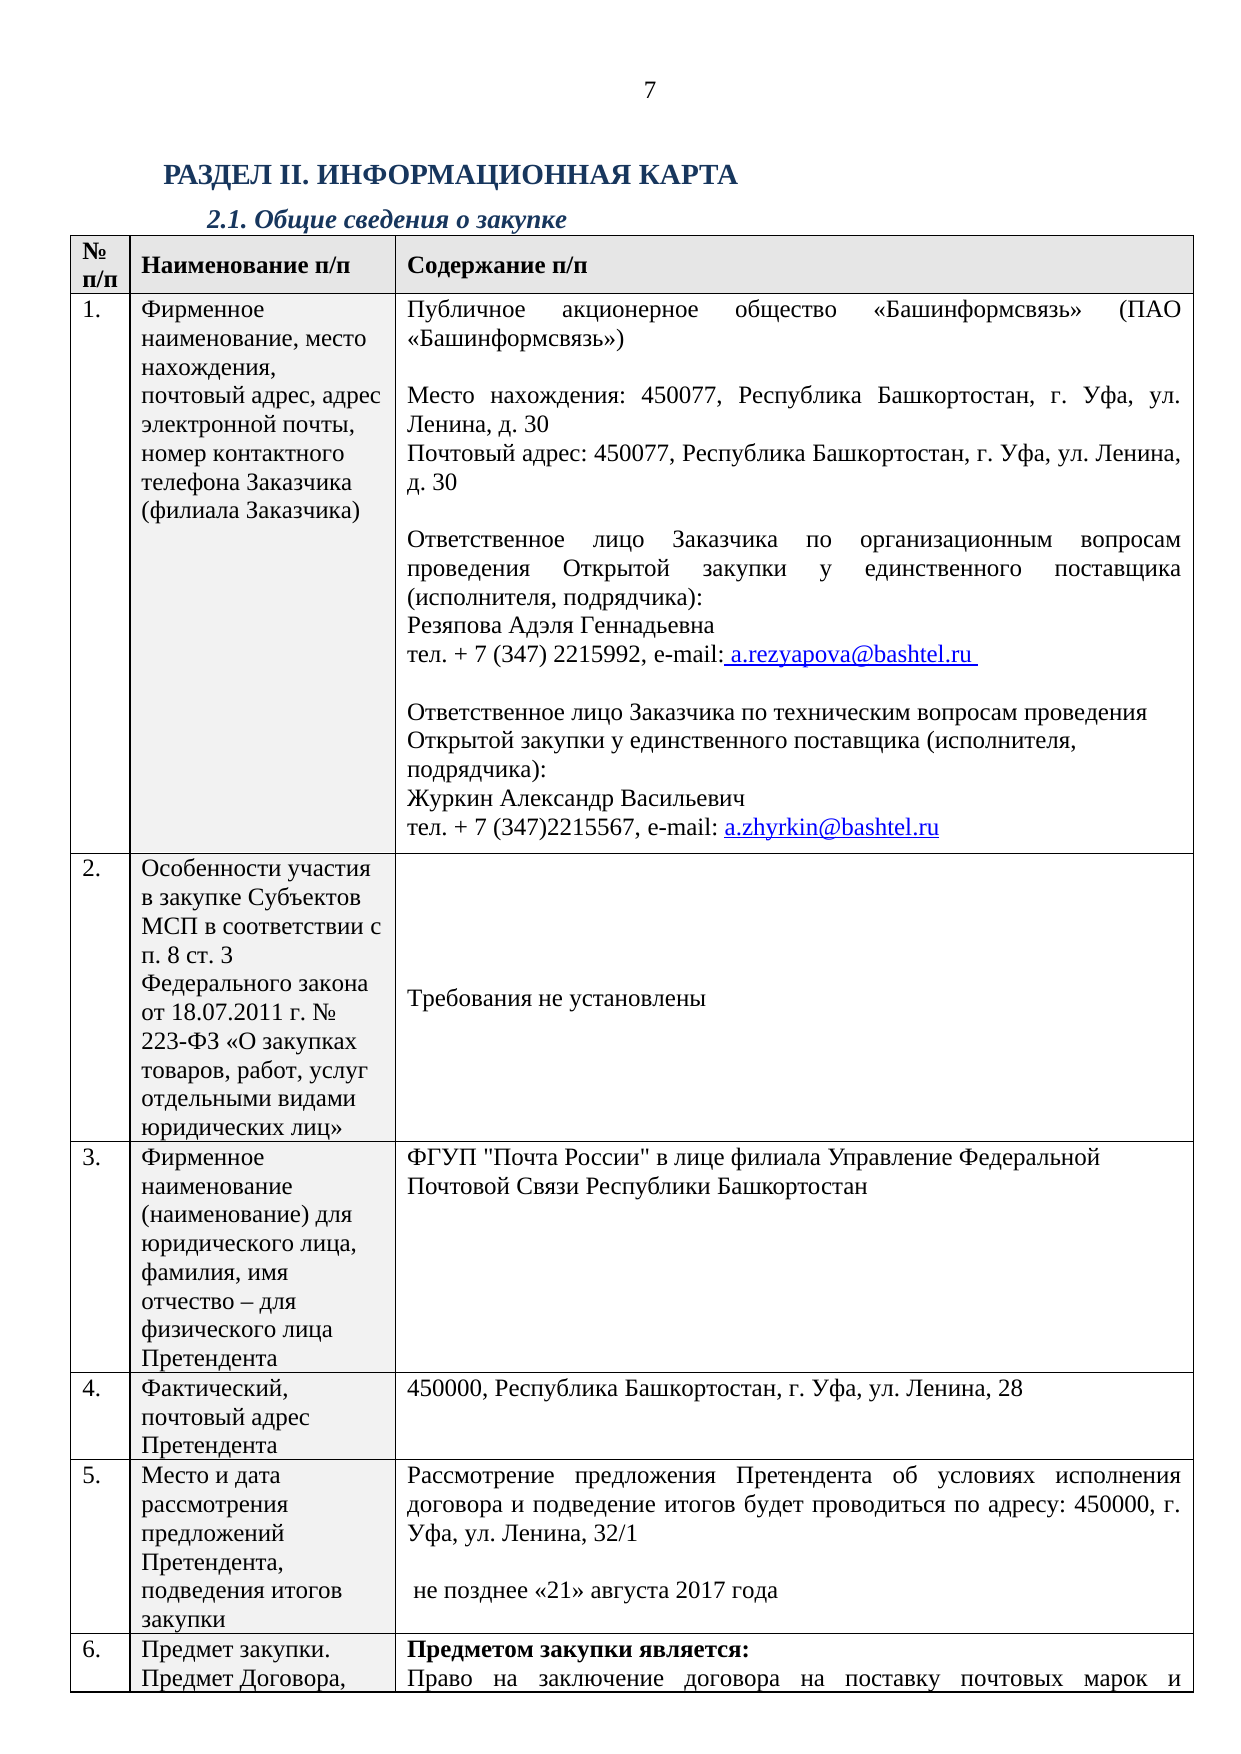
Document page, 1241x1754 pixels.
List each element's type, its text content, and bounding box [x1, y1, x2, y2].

table_cell [71, 294, 129, 852]
subtitle 2.1. Общие сведения о закупке [207, 203, 1181, 235]
table_cell [71, 1373, 129, 1459]
table_cell [71, 1634, 129, 1691]
table_cell Фирменное наименование, место нахождения, почтовый адрес, адрес электронной почты, номер контактного телефона Заказчика (филиала Заказчика) [131, 294, 395, 852]
table_cell Особенности участия в закупке Субъектов МСП в соответствии с п. 8 ст. 3 Федерального закона от 18.07.2011 г. № 223-ФЗ «О закупках товаров, работ, услуг отдельными видами юридических лиц» [131, 854, 395, 1141]
table_cell Фирменное наименование (наименование) для юридического лица, фамилия, имя отчество – для физического лица Претендента [131, 1142, 395, 1372]
table_cell Рассмотрение предложения Претендента об условиях исполнения договора и подведение итогов будет проводиться по адресу: 450000, г. Уфа, ул. Ленина, 32/1 не позднее «21» августа 2017 года [396, 1460, 1193, 1633]
table_header Содержание п/п [396, 236, 1193, 293]
table_header № п/п [71, 236, 129, 293]
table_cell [396, 1634, 1193, 1691]
table_cell Фактический, почтовый адрес Претендента [131, 1373, 395, 1459]
table_cell ФГУП "Почта России" в лице филиала Управление Федеральной Почтовой Связи Республики Башкортостан [396, 1142, 1193, 1372]
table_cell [131, 1634, 395, 1691]
table_cell [71, 1460, 129, 1633]
table_cell 450000, Республика Башкортостан, г. Уфа, ул. Ленина, 28 [396, 1373, 1193, 1459]
table_cell [71, 1142, 129, 1372]
table_cell Публичное акционерное общество «Башинформсвязь» (ПАО «Башинформсвязь») Место нахождения: 450077, Республика Башкортостан, г. Уфа, ул. Ленина, д. 30 Почтовый адрес: 450077, Республика Башкортостан, г. Уфа, ул. Ленина, д. 30 Ответственное лицо Заказчика по организационным вопросам проведения Открытой закупки у единственного поставщика (исполнителя, подрядчика): Резяпова Адэля Геннадьевна тел. + 7 (347) 2215992, e-mail: a.rezyapova@bashtel.ru Ответственное лицо Заказчика по техническим вопросам проведения Открытой закупки у единственного поставщика (исполнителя, подрядчика): Журкин Александр Васильевич тел. + 7 (347)2215567, e-mail: a.zhyrkin@bashtel.ru [396, 294, 1193, 852]
table_cell Место и дата рассмотрения предложений Претендента, подведения итогов закупки [131, 1460, 395, 1633]
table_cell [71, 854, 129, 1141]
table_header Наименование п/п [131, 236, 395, 293]
subtitle РАЗДЕЛ II. ИНФОРМАЦИОННАЯ КАРТА [163, 157, 1181, 191]
table_cell Требования не установлены [396, 854, 1193, 1141]
